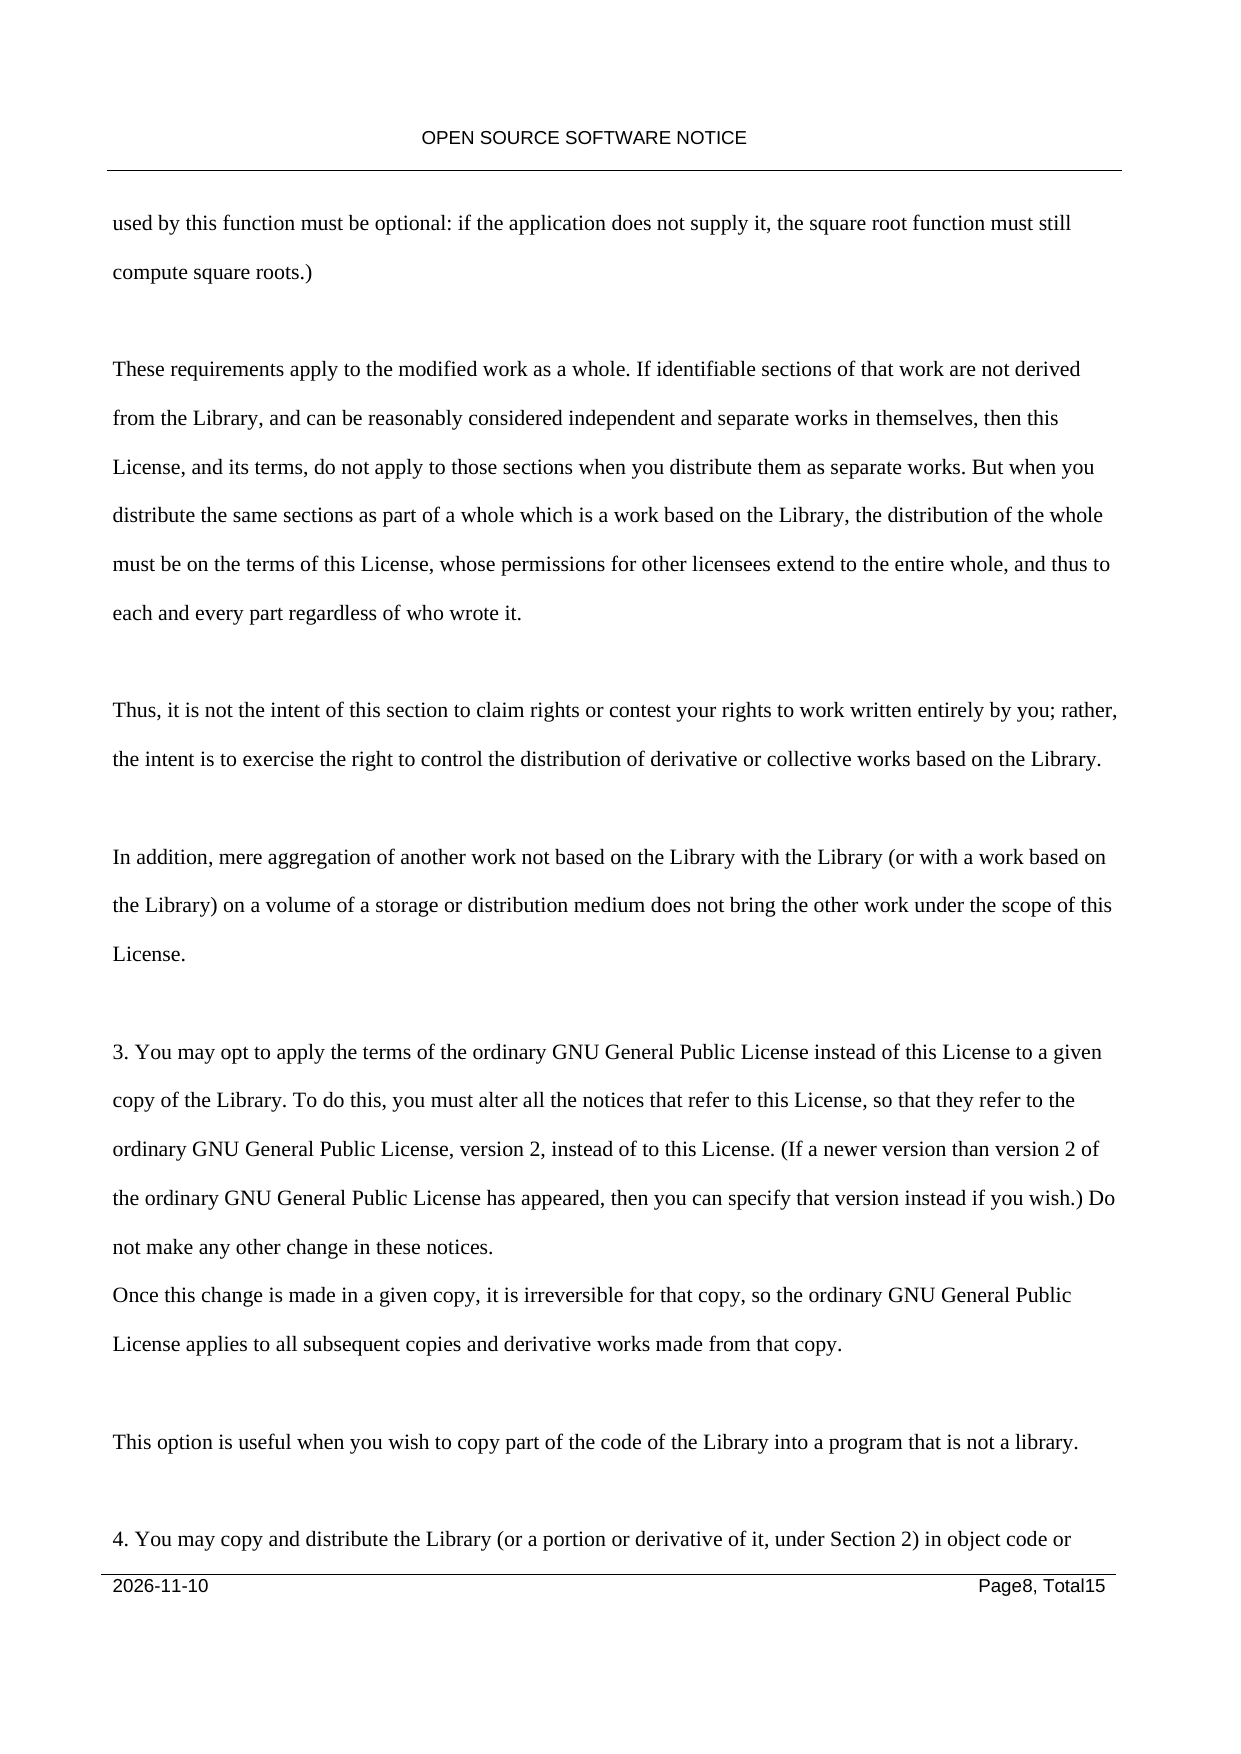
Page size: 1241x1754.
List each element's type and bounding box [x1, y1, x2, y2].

text [112, 206, 1128, 1555]
